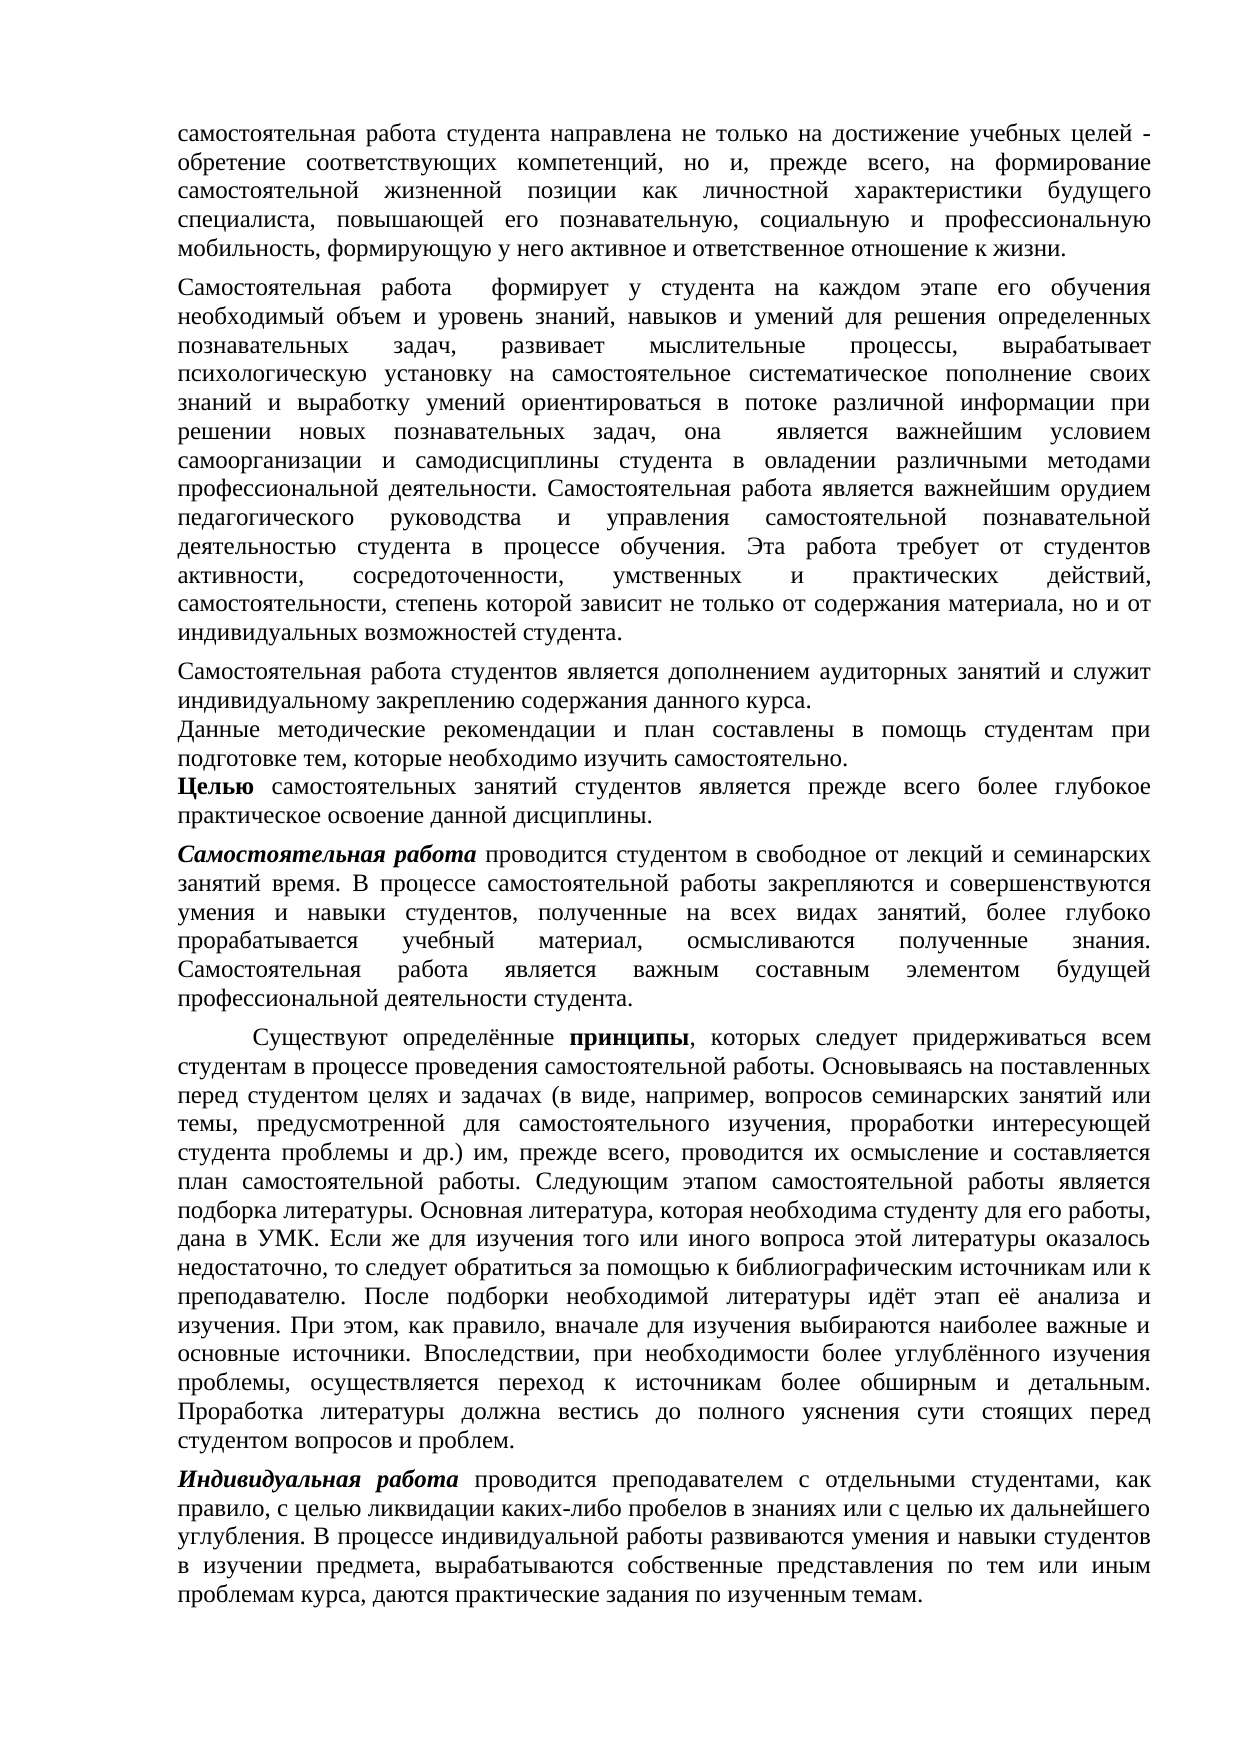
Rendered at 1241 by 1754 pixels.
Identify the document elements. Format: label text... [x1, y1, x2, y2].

text Самостоятельная работа студентов является дополнением аудиторных занятий и служит индивидуальному закреплению содержания данного курса. [177, 656, 1152, 714]
text Данные методические рекомендации и план составлены в помощь студентам при подготовке тем, которые необходимо изучить самостоятельно. [177, 714, 1152, 771]
text Самостоятельная работа проводится студентом в свободное от лекций и семинарских занятий время. В процессе самостоятельной работы закрепляются и совершенствуются умения и навыки студентов, полученные на всех видах занятий, более глубоко прорабатывается учебный материал, осмысливаются полученные знания. Самостоятельная работа является важным составным элементом будущей профессиональной деятельности студента. [177, 839, 1152, 1012]
text Индивидуальная работа проводится преподавателем с отдельными студентами, как правило, с целью ликвидации каких-либо пробелов в знаниях или с целью их дальнейшего углубления. В процессе индивидуальной работы развиваются умения и навыки студентов в изучении предмета, вырабатываются собственные представления по тем или иным проблемам курса, даются практические задания по изученным темам. [177, 1464, 1152, 1608]
text Существуют определённые принципы, которых следует придерживаться всем студентам в процессе проведения самостоятельной работы. Основываясь на поставленных перед студентом целях и задачах (в виде, например, вопросов семинарских занятий или темы, предусмотренной для самостоятельного изучения, проработки интересующей студента проблемы и др.) им, прежде всего, проводится их осмысление и составляется план самостоятельной работы. Следующим этапом самостоятельной работы является подборка литературы. Основная литература, которая необходима студенту для его работы, дана в УМК. Если же для изучения того или иного вопроса этой литературы оказалось недостаточно, то следует обратиться за помощью к библиографическим источникам или к преподавателю. После подборки необходимой литературы идёт этап её анализа и изучения. При этом, как правило, вначале для изучения выбираются наиболее важные и основные источники. Впоследствии, при необходимости более углублённого изучения проблемы, осуществляется переход к источникам более обширным и детальным. Проработка литературы должна вестись до полного уяснения сути стоящих перед студентом вопросов и проблем. [177, 1022, 1152, 1453]
text Целью самостоятельных занятий студентов является прежде всего более глубокое практическое освоение данной дисциплины. [177, 771, 1152, 829]
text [177, 118, 1152, 262]
text Самостоятельная работа формирует у студента на каждом этапе его обучения необходимый объем и уровень знаний, навыков и умений для решения определенных познавательных задач, развивает мыслительные процессы, вырабатывает психологическую установку на самостоятельное систематическое пополнение своих знаний и выработку умений ориентироваться в потоке различной информации при решении новых познавательных задач, она является важнейшим условием самоорганизации и самодисциплины студента в овладении различными методами профессиональной деятельности. Самостоятельная работа является важнейшим орудием педагогического руководства и управления самостоятельной познавательной деятельностью студента в процессе обучения. Эта работа требует от студентов активности, сосредоточенности, умственных и практических действий, самостоятельности, степень которой зависит не только от содержания материала, но и от индивидуальных возможностей студента. [177, 272, 1152, 646]
